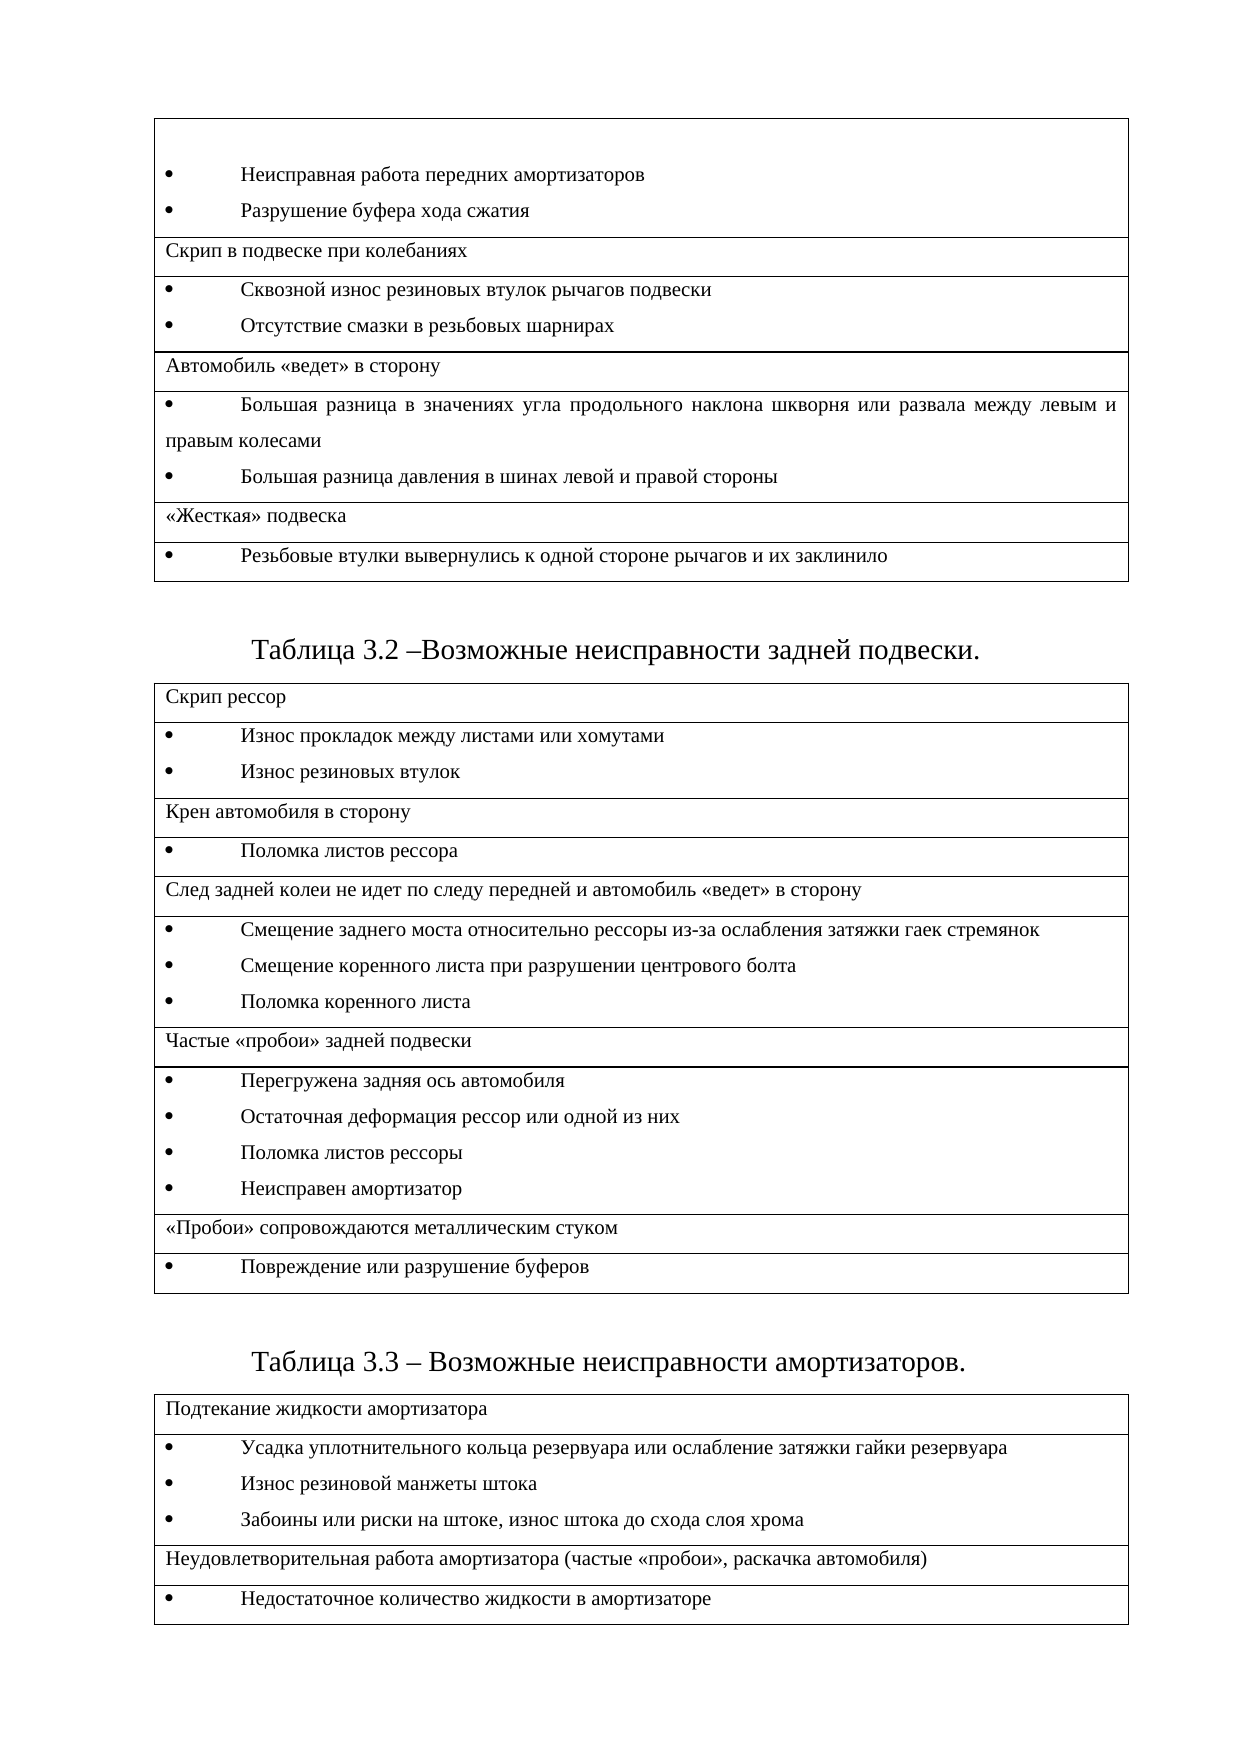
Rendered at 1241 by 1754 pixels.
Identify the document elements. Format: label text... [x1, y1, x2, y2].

table_cell Автомобиль «ведет» в сторону [155, 353, 1128, 391]
table_cell След задней колеи не идет по следу передней и автомобиль «ведет» в сторону [155, 877, 1128, 916]
table_cell «Жесткая» подвеска [155, 503, 1128, 542]
table_cell Скрип в подвеске при колебаниях [155, 238, 1128, 276]
table_cell Смещение заднего моста относительно рессоры из-за ослабления затяжки гаек стремянок Смещение коренного листа при разрушении центрового болта Поломка коренного листа [155, 917, 1128, 1027]
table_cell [155, 119, 1128, 237]
table_header Подтекание жидкости амортизатора [155, 1395, 1128, 1434]
table_cell Перегружена задняя ось автомобиля Остаточная деформация рессор или одной из них Поломка листов рессоры Неисправен амортизатор [155, 1068, 1128, 1214]
table_cell Сквозной износ резиновых втулок рычагов подвески Отсутствие смазки в резьбовых шарнирах [155, 277, 1128, 351]
table_cell Недостаточное количество жидкости в амортизаторе [155, 1586, 1128, 1624]
text Таблица 3.2 –Возможные неисправности задней подвески. [177, 632, 1152, 666]
table_cell Поломка листов рессора [155, 838, 1128, 876]
table_cell Усадка уплотнительного кольца резервуара или ослабление затяжки гайки резервуара Износ резиновой манжеты штока Забоины или риски на штоке, износ штока до схода слоя хрома [155, 1435, 1128, 1545]
table_cell Резьбовые втулки вывернулись к одной стороне рычагов и их заклинило [155, 543, 1128, 581]
table_cell Неудовлетворительная работа амортизатора (частые «пробои», раскачка автомобиля) [155, 1546, 1128, 1584]
table_cell «Пробои» сопровождаются металлическим стуком [155, 1215, 1128, 1253]
table_header Скрип рессор [155, 684, 1128, 722]
text Таблица 3.3 – Возможные неисправности амортизаторов. [177, 1344, 1152, 1378]
table_cell Повреждение или разрушение буферов [155, 1254, 1128, 1293]
table_cell Частые «пробои» задней подвески [155, 1028, 1128, 1066]
table_cell Крен автомобиля в сторону [155, 799, 1128, 837]
table_cell Большая разница в значениях угла продольного наклона шкворня или развала между левым и правым колесами Большая разница давления в шинах левой и правой стороны [155, 392, 1128, 502]
table_cell Износ прокладок между листами или хомутами Износ резиновых втулок [155, 723, 1128, 797]
